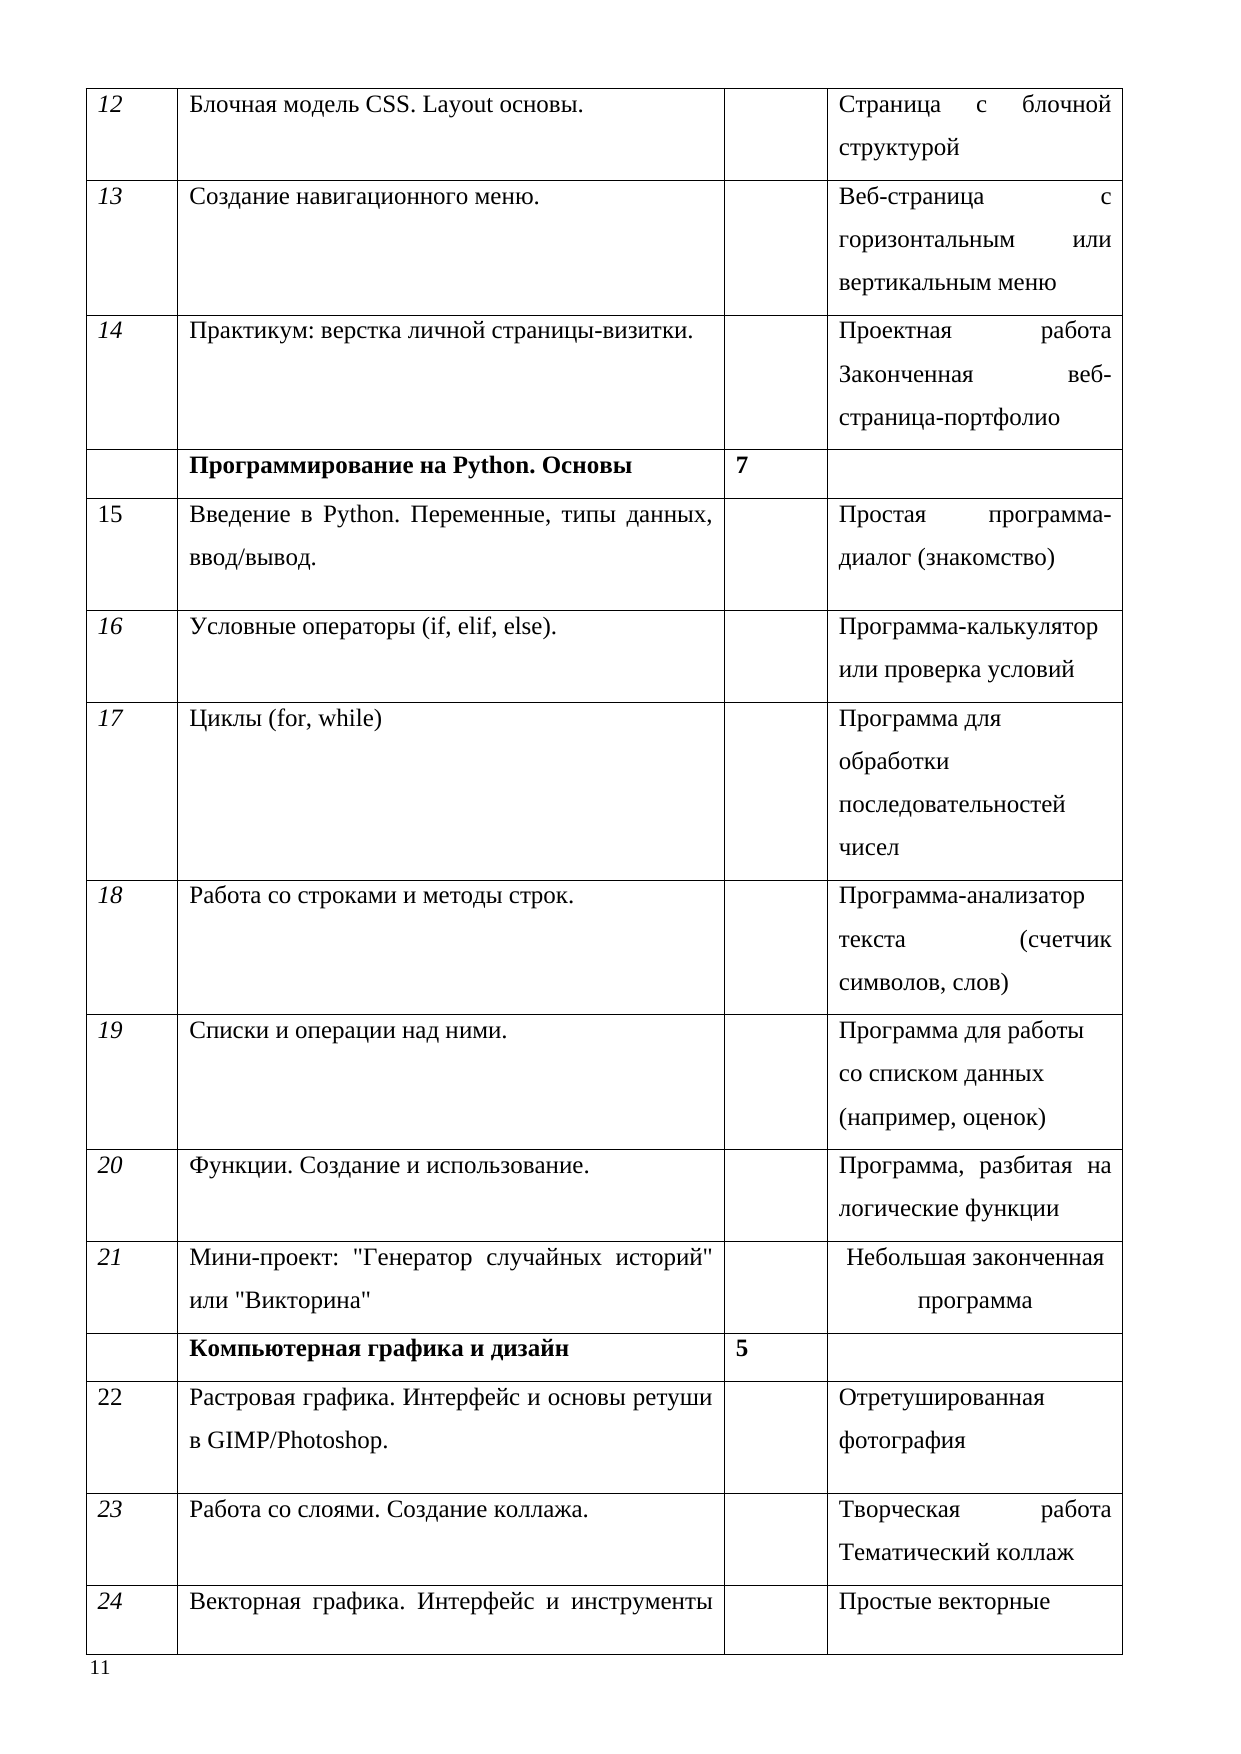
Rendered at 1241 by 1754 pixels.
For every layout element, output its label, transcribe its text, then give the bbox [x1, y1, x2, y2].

table_cell 21 [87, 1242, 177, 1332]
table_cell Страница с блочной структурой [828, 89, 1122, 180]
table_cell Веб-страница с горизонтальным или вертикальным меню [828, 181, 1122, 314]
table_cell [725, 1586, 827, 1654]
table_cell 19 [87, 1015, 177, 1149]
table_cell Простая программа-диалог (знакомство) [828, 499, 1122, 610]
table_cell Программа-анализатор текста (счетчик символов, слов) [828, 881, 1122, 1014]
table_cell Работа со слоями. Создание коллажа. [178, 1494, 724, 1585]
table_cell Практикум: верстка личной страницы-визитки. [178, 316, 724, 449]
table_cell 24 [87, 1586, 177, 1654]
table_cell [828, 450, 1122, 498]
table_cell 23 [87, 1494, 177, 1585]
table_cell Программа, разбитая на логические функции [828, 1150, 1122, 1241]
table_cell Блочная модель CSS. Layout основы. [178, 89, 724, 180]
table_cell Функции. Создание и использование. [178, 1150, 724, 1241]
table_cell [725, 1242, 827, 1332]
table_cell Растровая графика. Интерфейс и основы ретуши в GIMP/Photoshop. [178, 1382, 724, 1493]
table_cell 7 [725, 450, 827, 498]
table_cell 5 [725, 1334, 827, 1381]
table_cell Списки и операции над ними. [178, 1015, 724, 1149]
table_cell 22 [87, 1382, 177, 1493]
table_cell [87, 450, 177, 498]
table_cell [725, 181, 827, 314]
table_cell Программирование на Python. Основы [178, 450, 724, 498]
table_cell Введение в Python. Переменные, типы данных, ввод/вывод. [178, 499, 724, 610]
table_cell 18 [87, 881, 177, 1014]
table_cell [725, 89, 827, 180]
table_cell [725, 316, 827, 449]
table_cell Небольшая законченная программа [828, 1242, 1122, 1332]
table_cell [725, 1382, 827, 1493]
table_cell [828, 1586, 1122, 1654]
table_cell Программа-калькулятор или проверка условий [828, 611, 1122, 702]
table_cell Условные операторы (if, elif, else). [178, 611, 724, 702]
table_cell 16 [87, 611, 177, 702]
table_cell Работа со строками и методы строк. [178, 881, 724, 1014]
table_cell [725, 611, 827, 702]
table_cell [87, 1334, 177, 1381]
table_cell 17 [87, 703, 177, 879]
table_cell Компьютерная графика и дизайн [178, 1334, 724, 1381]
table_cell [725, 703, 827, 879]
table_cell 15 [87, 499, 177, 610]
table_cell [725, 1150, 827, 1241]
table_cell Отретушированная фотография [828, 1382, 1122, 1493]
table_cell [828, 1334, 1122, 1381]
table_cell 20 [87, 1150, 177, 1241]
table_cell [725, 881, 827, 1014]
table_cell 14 [87, 316, 177, 449]
table_cell Проектная работа Законченная веб-страница-портфолио [828, 316, 1122, 449]
table_cell 13 [87, 181, 177, 314]
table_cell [178, 1586, 724, 1654]
table_cell Творческая работа Тематический коллаж [828, 1494, 1122, 1585]
table_cell [725, 1494, 827, 1585]
table_cell [725, 499, 827, 610]
table_cell Создание навигационного меню. [178, 181, 724, 314]
table_cell [725, 1015, 827, 1149]
table_cell 12 [87, 89, 177, 180]
table_cell Циклы (for, while) [178, 703, 724, 879]
table_cell Мини-проект: "Генератор случайных историй" или "Викторина" [178, 1242, 724, 1332]
table_cell Программа для работы со списком данных (например, оценок) [828, 1015, 1122, 1149]
table_cell Программа для обработки последовательностей чисел [828, 703, 1122, 879]
